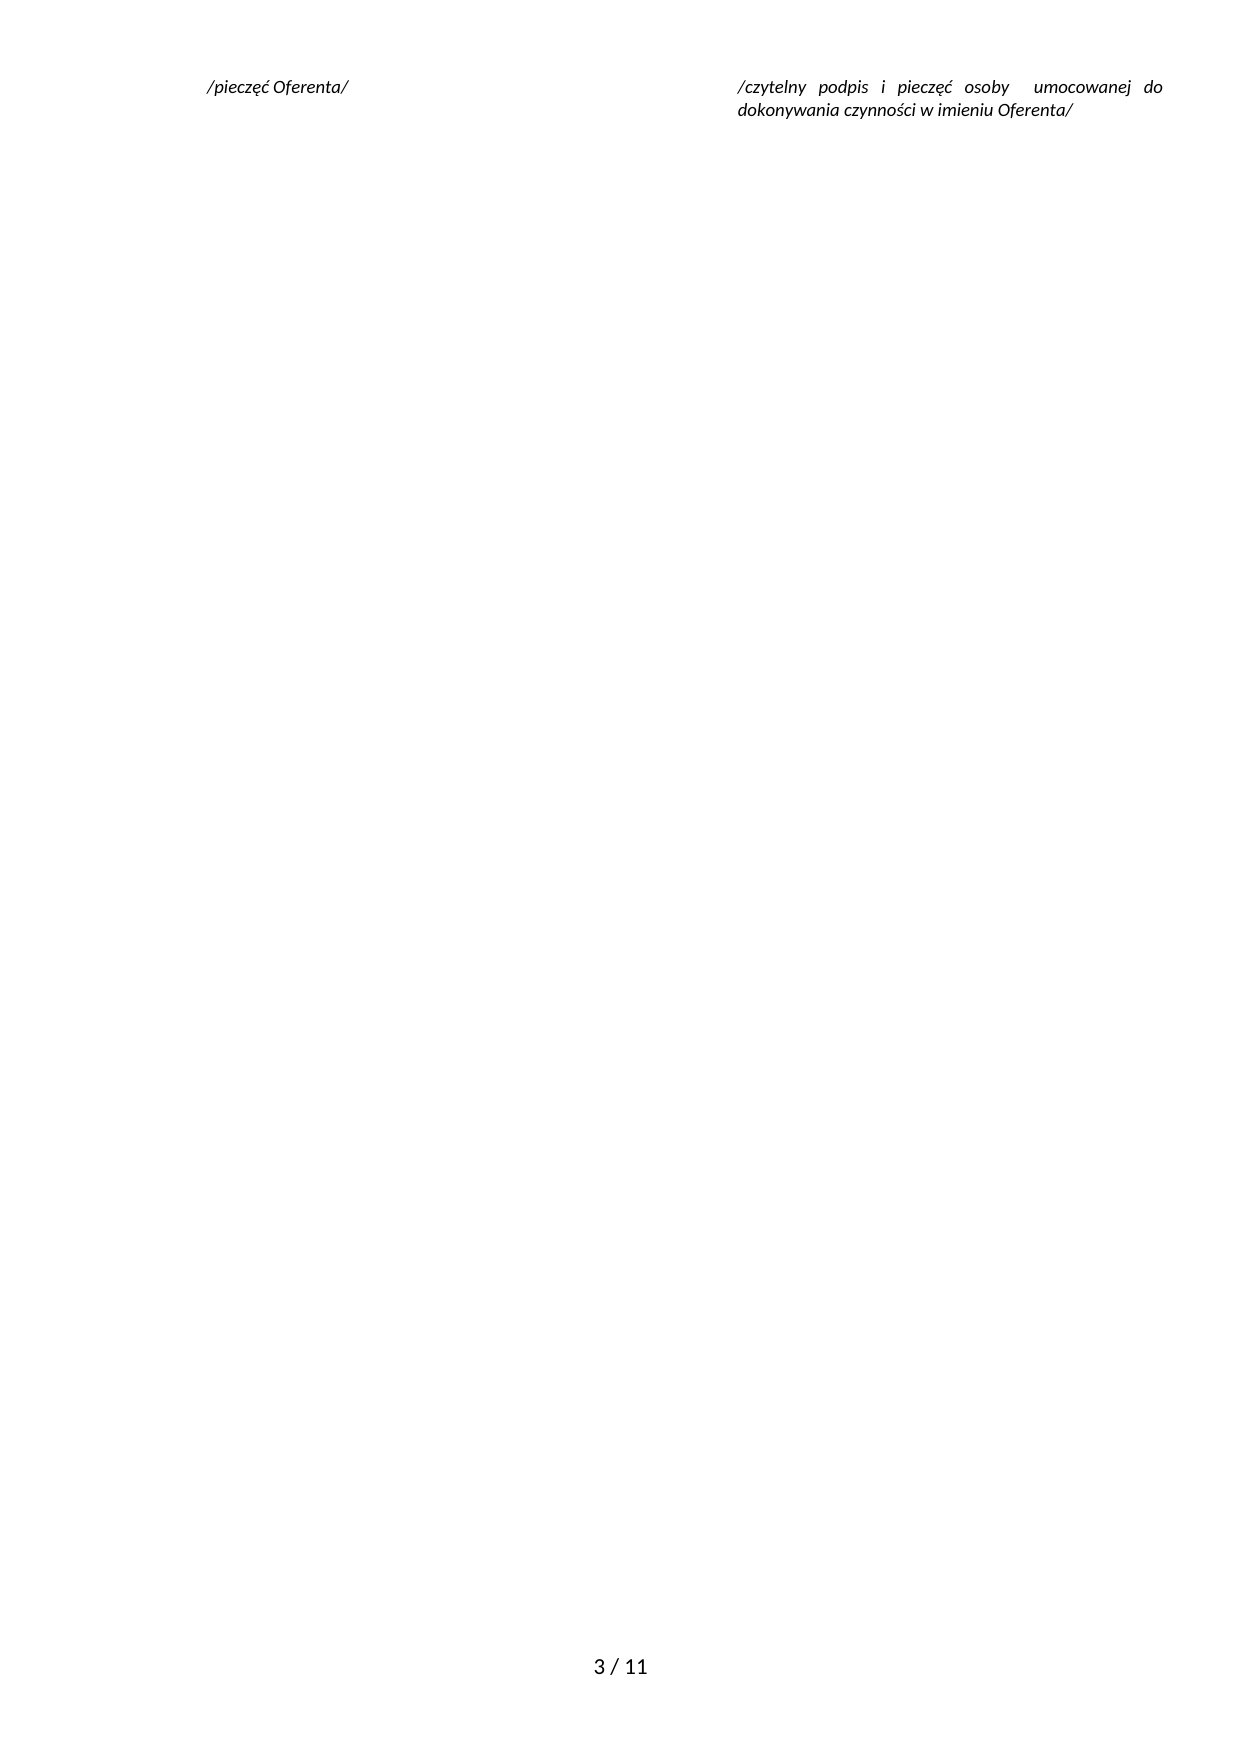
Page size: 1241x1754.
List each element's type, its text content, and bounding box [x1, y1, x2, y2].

text /pieczęć Oferenta/ /czytelny podpis i pieczęć osoby umocowanej do dokonywania czynności w imieniu Oferenta/ [207, 75, 1165, 121]
